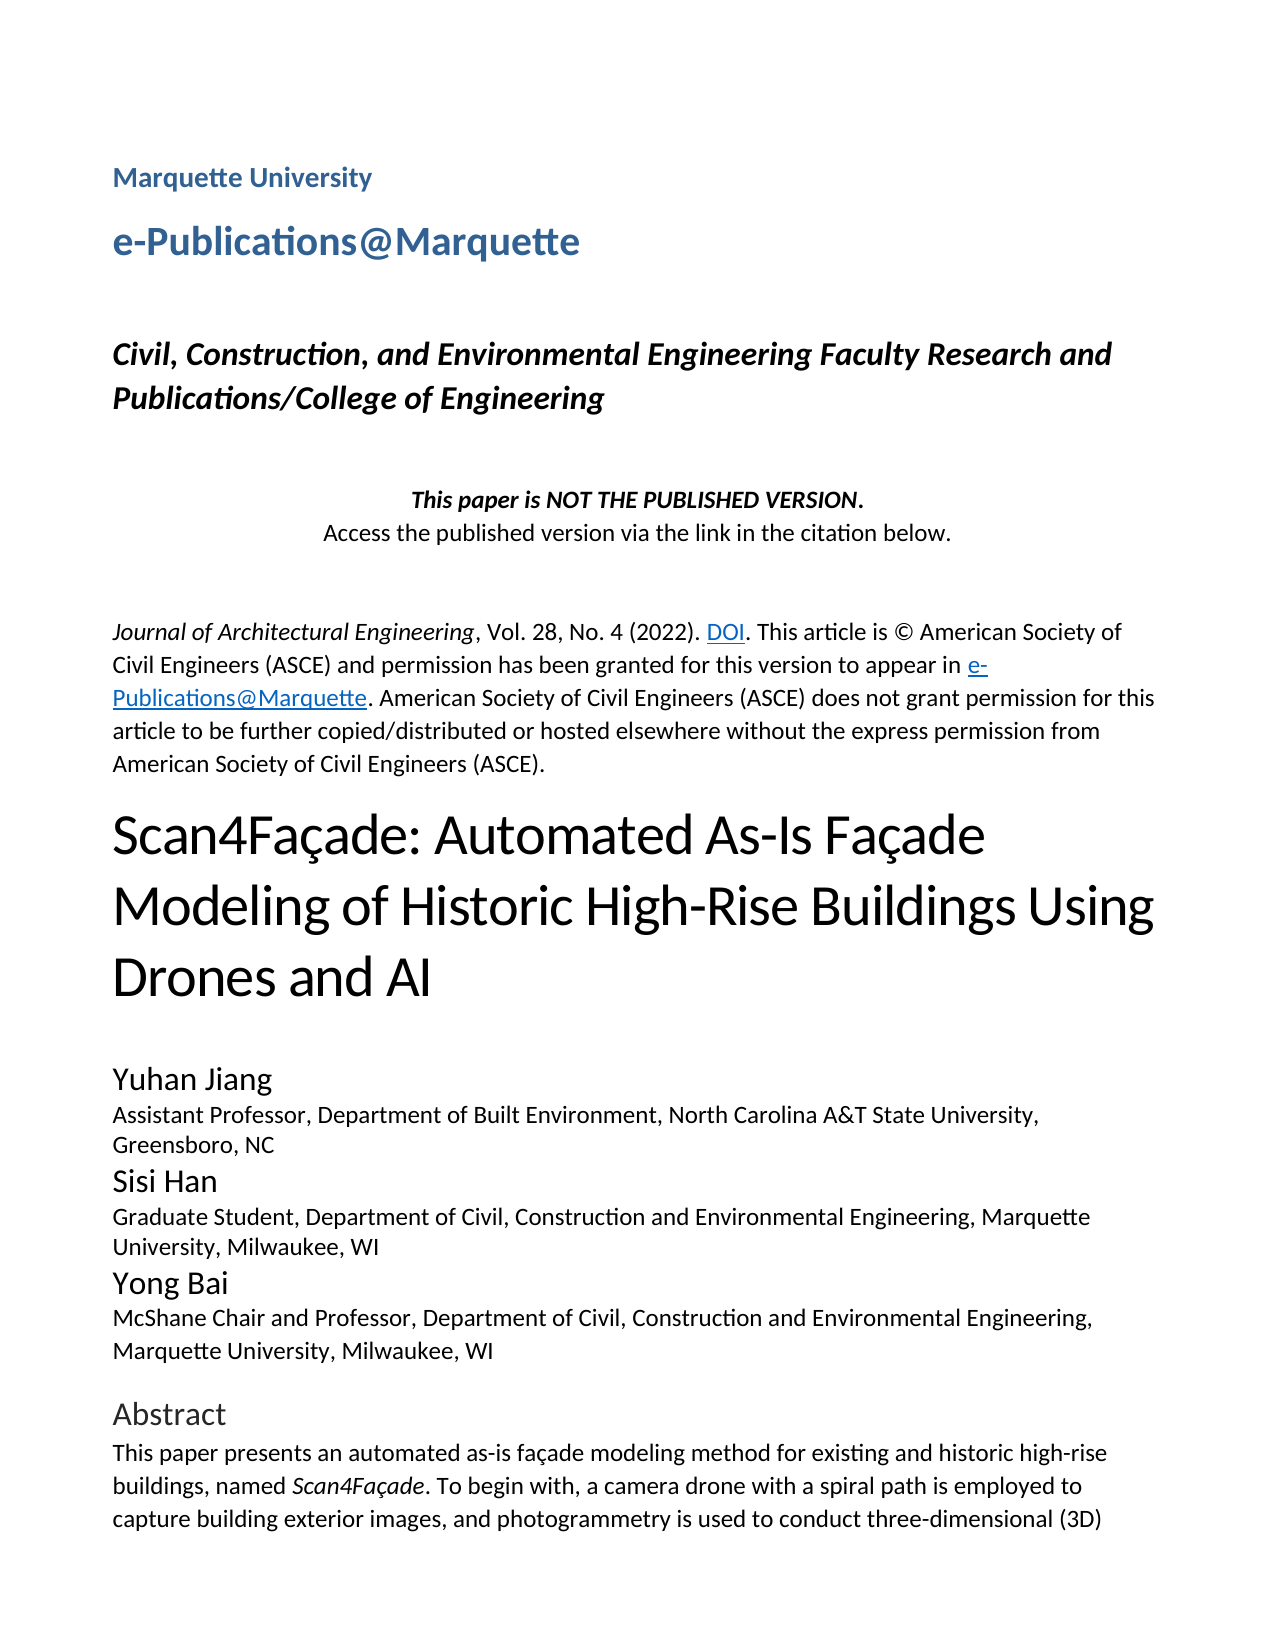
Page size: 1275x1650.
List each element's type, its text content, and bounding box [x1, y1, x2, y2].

text e-Publications@Marquette [112, 214, 1162, 265]
text Access the published version via the link in the citation below. [112, 517, 1162, 548]
text Sisi Han [112, 1160, 1162, 1201]
text Civil, Construction, and Environmental Engineering Faculty Research and Publications/College of Engineering [112, 333, 1162, 418]
text Journal of Architectural Engineering, Vol. 28, No. 4 (2022). DOI. This article is © American Society of Civil Engineers (ASCE) and permission has been granted for this version to appear in e-Publications@Marquette. American Society of Civil Engineers (ASCE) does not grant permission for this article to be further copied/distributed or hosted elsewhere without the express permission from American Society of Civil Engineers (ASCE). [112, 616, 1162, 779]
text Yong Bai [112, 1262, 1162, 1303]
text Yuhan Jiang [112, 1058, 1162, 1099]
title Scan4Façade: Automated As-Is Façade Modeling of Historic High-Rise Buildings Using Drones and AI [112, 798, 1162, 1011]
text Marquette University [112, 159, 1162, 195]
text McShane Chair and Professor, Department of Civil, Construction and Environmental Engineering, Marquette University, Milwaukee, WI [112, 1303, 1162, 1366]
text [112, 1437, 1162, 1534]
text This paper is NOT THE PUBLISHED VERSION. [112, 484, 1162, 515]
text Assistant Professor, Department of Built Environment, North Carolina A&T State University, Greensboro, NC [112, 1099, 1162, 1160]
subtitle Abstract [112, 1393, 1162, 1434]
text Graduate Student, Department of Civil, Construction and Environmental Engineering, Marquette University, Milwaukee, WI [112, 1201, 1162, 1262]
